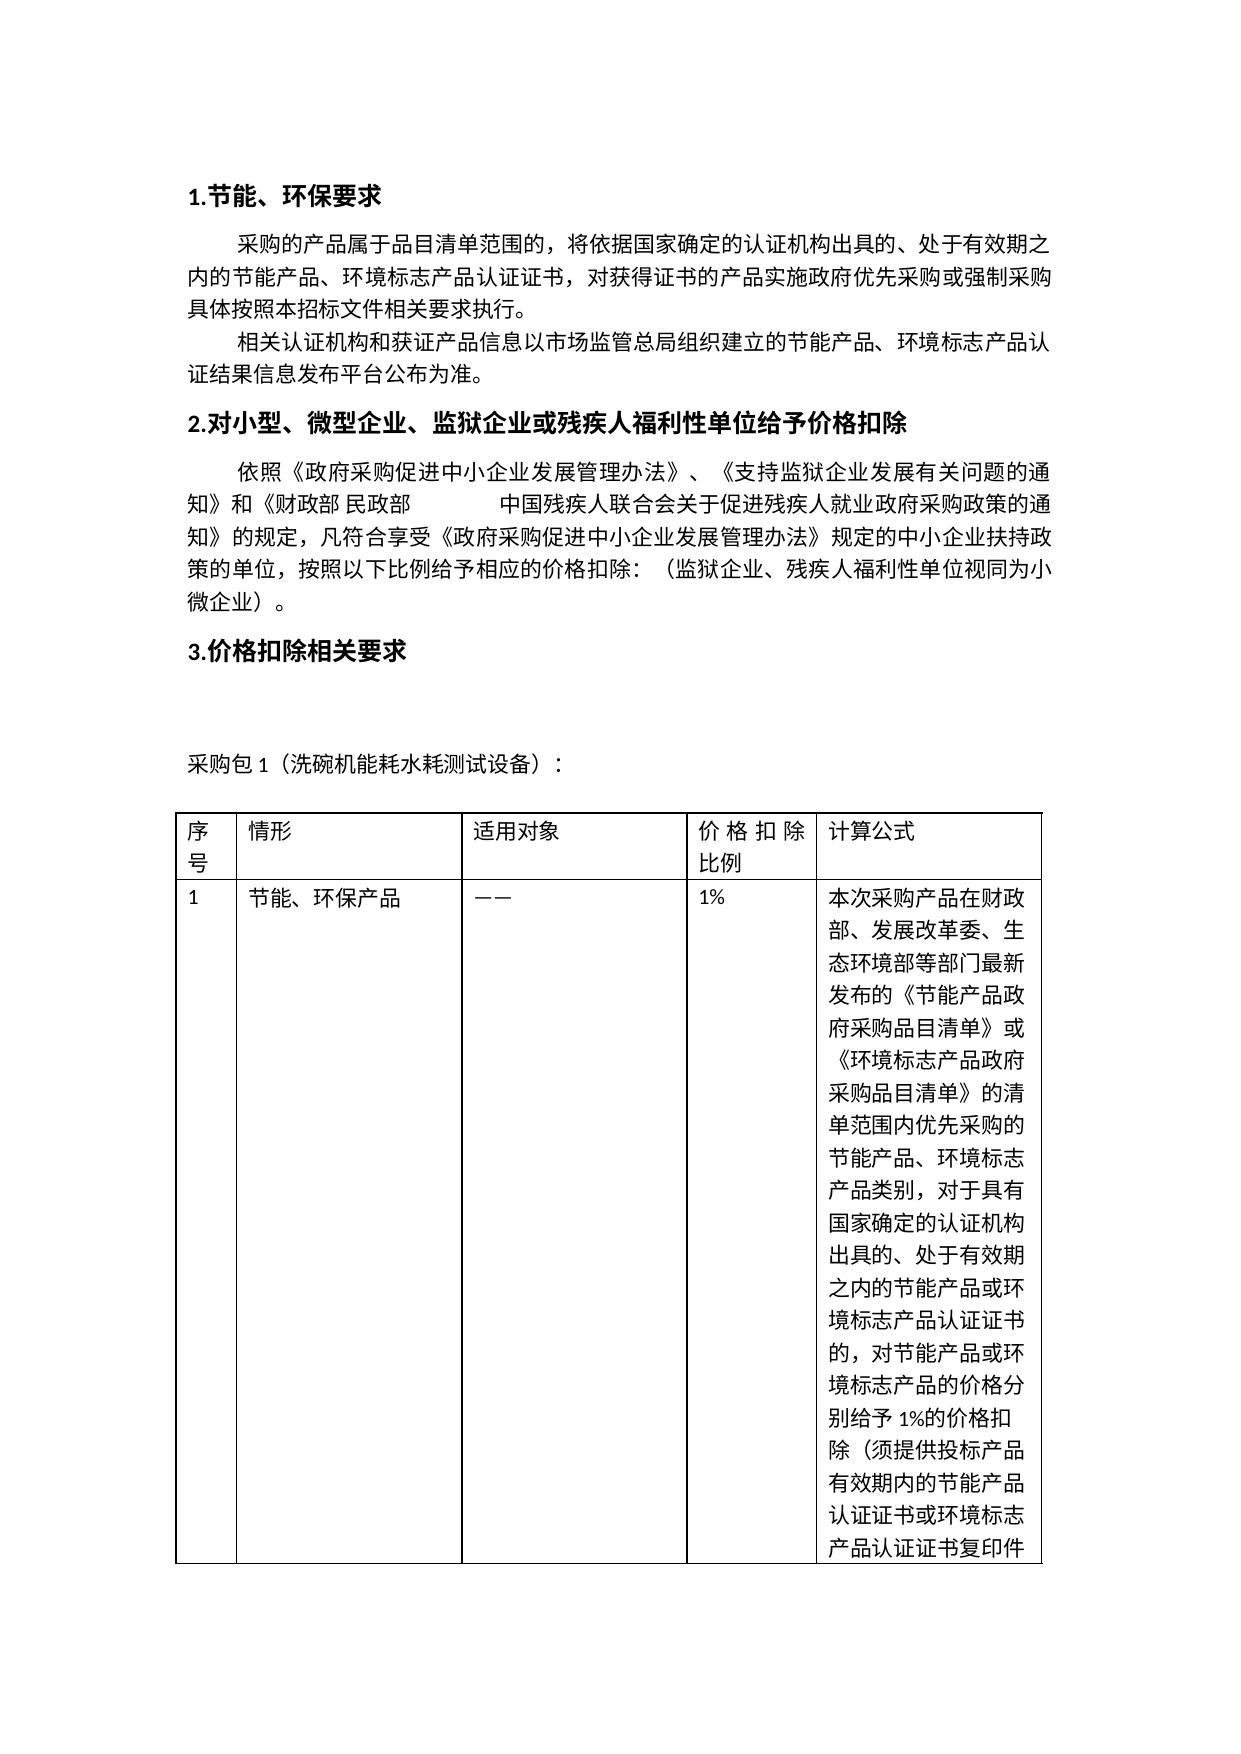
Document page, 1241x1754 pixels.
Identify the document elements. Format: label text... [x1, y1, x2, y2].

table_header 价格扣除比例 [688, 814, 816, 878]
table_cell 1% [688, 880, 816, 1563]
text 采购的产品属于品目清单范围的，将依据国家确定的认证机构出具的、处于有效期之内的节能产品、环境标志产品认证证书，对获得证书的产品实施政府优先采购或强制采购，具体按照本招标文件相关要求执行。 [187, 227, 1053, 324]
text 3.价格扣除相关要求 [187, 617, 1053, 682]
table_header 计算公式 [817, 814, 1041, 878]
table_cell —— [463, 880, 686, 1563]
table_header 序号 [177, 814, 236, 878]
table_header 适用对象 [463, 814, 686, 878]
table_cell 1 [177, 880, 236, 1563]
table_cell 节能、环保产品 [237, 880, 461, 1563]
text 2.对小型、微型企业、监狱企业或残疾人福利性单位给予价格扣除 [187, 389, 1053, 454]
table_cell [817, 880, 1041, 1563]
text 相关认证机构和获证产品信息以市场监管总局组织建立的节能产品、环境标志产品认证结果信息发布平台公布为准。 [187, 324, 1053, 389]
text 1.节能、环保要求 [187, 162, 1053, 227]
table_header 情形 [237, 814, 461, 878]
text 依照《政府采购促进中小企业发展管理办法》、《支持监狱企业发展有关问题的通知》和《财政部 民政部 中国残疾人联合会关于促进残疾人就业政府采购政策的通知》的规定，凡符合享受《政府采购促进中小企业发展管理办法》规定的中小企业扶持政策的单位，按照以下比例给予相应的价格扣除：（监狱企业、残疾人福利性单位视同为小、微企业）。 [187, 454, 1053, 617]
text 采购包1（洗碗机能耗水耗测试设备）： [187, 747, 1053, 779]
